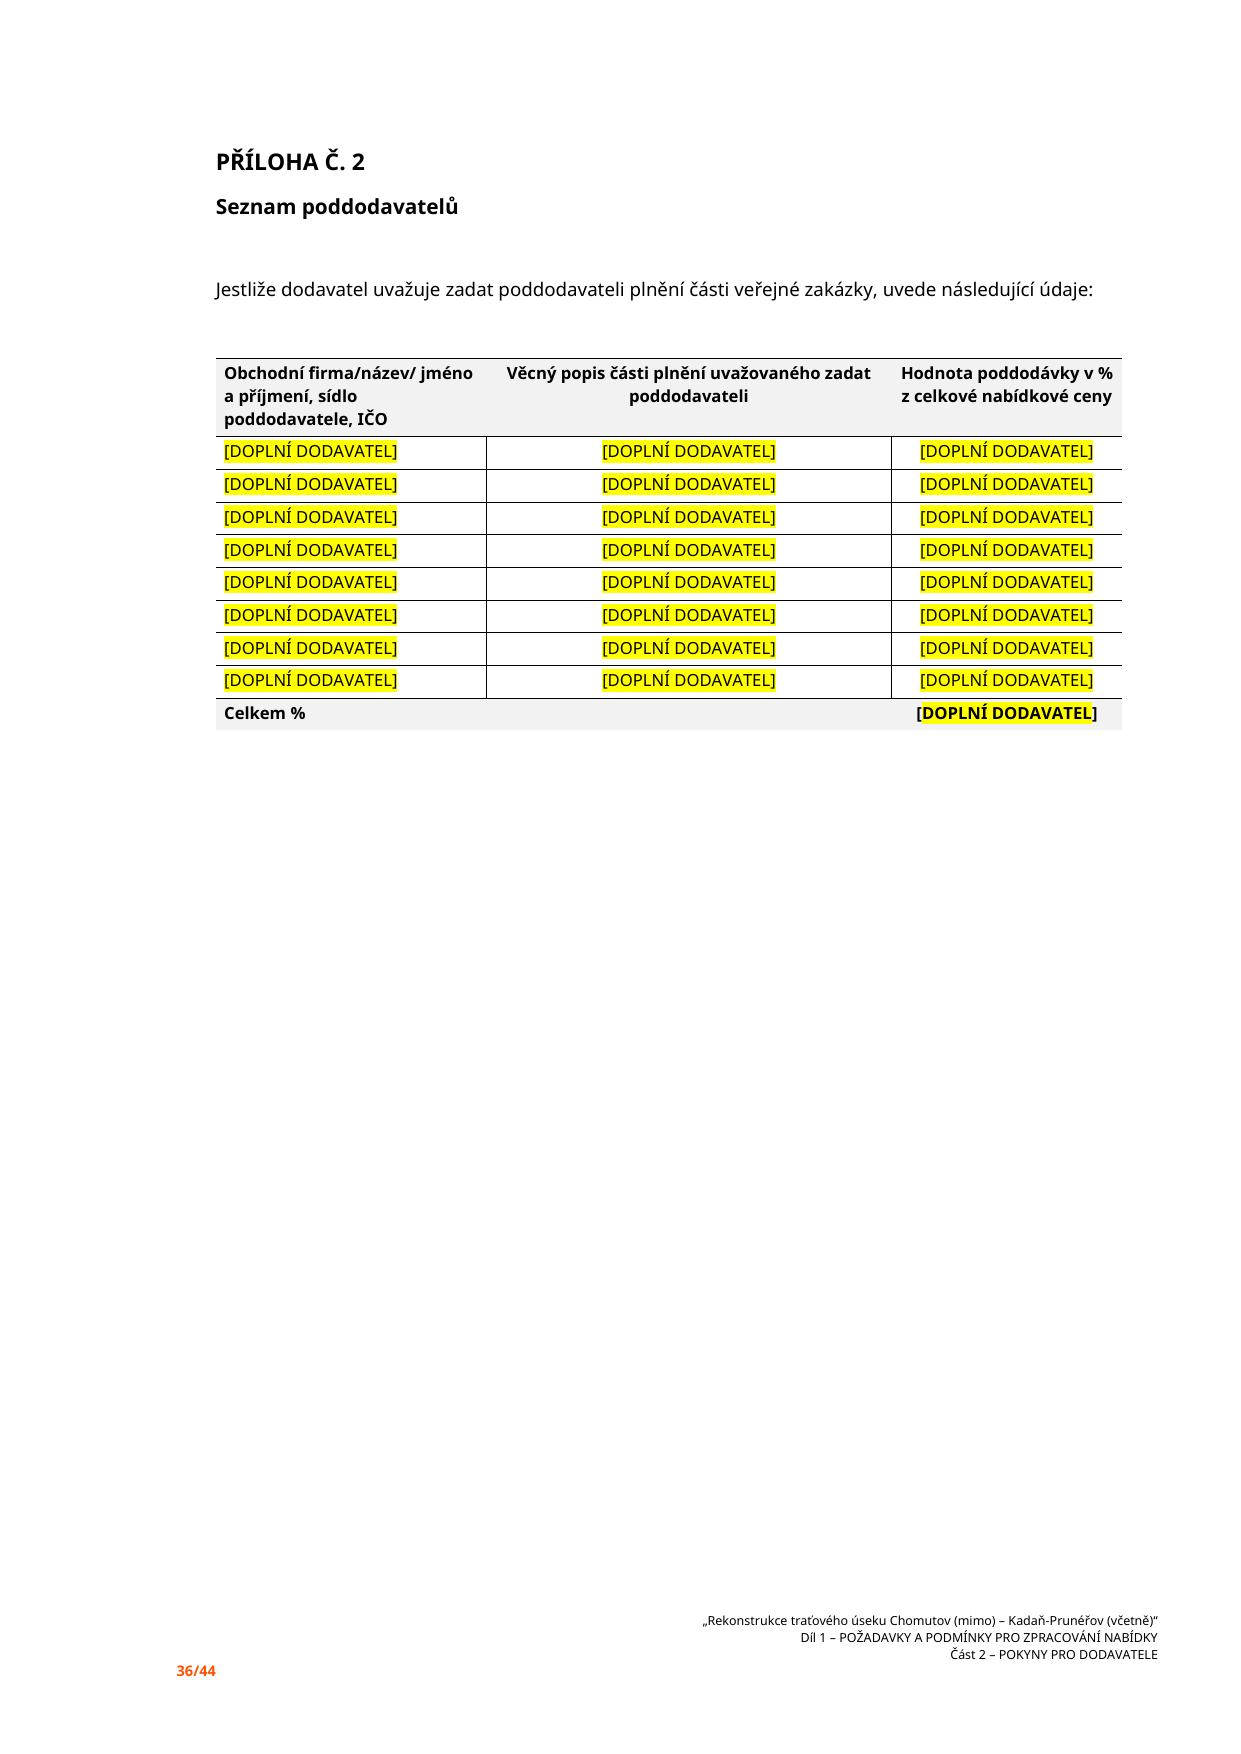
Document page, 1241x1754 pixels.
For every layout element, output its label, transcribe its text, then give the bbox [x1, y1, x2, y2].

table_cell [DOPLNÍ DODAVATEL] [487, 601, 891, 632]
table_cell [DOPLNÍ DODAVATEL] [216, 601, 486, 632]
table_cell [DOPLNÍ DODAVATEL] [487, 666, 891, 698]
table_cell [DOPLNÍ DODAVATEL] [216, 470, 486, 501]
table_cell [DOPLNÍ DODAVATEL] [892, 568, 1122, 599]
table_header Hodnota poddodávky v % z celkové nabídkové ceny [891, 359, 1122, 436]
table_cell [DOPLNÍ DODAVATEL] [892, 470, 1122, 501]
table_cell [DOPLNÍ DODAVATEL] [892, 633, 1122, 665]
table_cell [DOPLNÍ DODAVATEL] [216, 535, 486, 567]
table_cell [DOPLNÍ DODAVATEL] [487, 568, 891, 599]
table_cell [DOPLNÍ DODAVATEL] [487, 503, 891, 534]
table_cell Celkem % [216, 699, 486, 730]
table_cell [DOPLNÍ DODAVATEL] [892, 535, 1122, 567]
table_cell [DOPLNÍ DODAVATEL] [487, 470, 891, 501]
table_header Věcný popis části plnění uvažovaného zadat poddodavateli [486, 359, 891, 436]
text Příloha č. 2 [216, 146, 1122, 177]
table_cell [DOPLNÍ DODAVATEL] [892, 601, 1122, 632]
table_cell [DOPLNÍ DODAVATEL] [892, 437, 1122, 469]
table_cell [DOPLNÍ DODAVATEL] [892, 666, 1122, 698]
table_cell [DOPLNÍ DODAVATEL] [216, 437, 486, 469]
table_cell [DOPLNÍ DODAVATEL] [216, 568, 486, 599]
table_cell [DOPLNÍ DODAVATEL] [487, 437, 891, 469]
text Jestliže dodavatel uvažuje zadat poddodavateli plnění části veřejné zakázky, uvede následující údaje: [216, 277, 1122, 302]
table_cell [DOPLNÍ DODAVATEL] [487, 633, 891, 665]
table_cell [DOPLNÍ DODAVATEL] [216, 633, 486, 665]
table_header Obchodní firma/název/ jméno a příjmení, sídlo poddodavatele, IČO [216, 359, 486, 436]
table_cell [DOPLNÍ DODAVATEL] [892, 503, 1122, 534]
table_cell [486, 699, 891, 730]
text Seznam poddodavatelů [216, 192, 1122, 221]
table_cell [DOPLNÍ DODAVATEL] [216, 503, 486, 534]
table_cell [DOPLNÍ DODAVATEL] [216, 666, 486, 698]
table_cell [DOPLNÍ DODAVATEL] [891, 699, 1122, 730]
table_cell [DOPLNÍ DODAVATEL] [487, 535, 891, 567]
